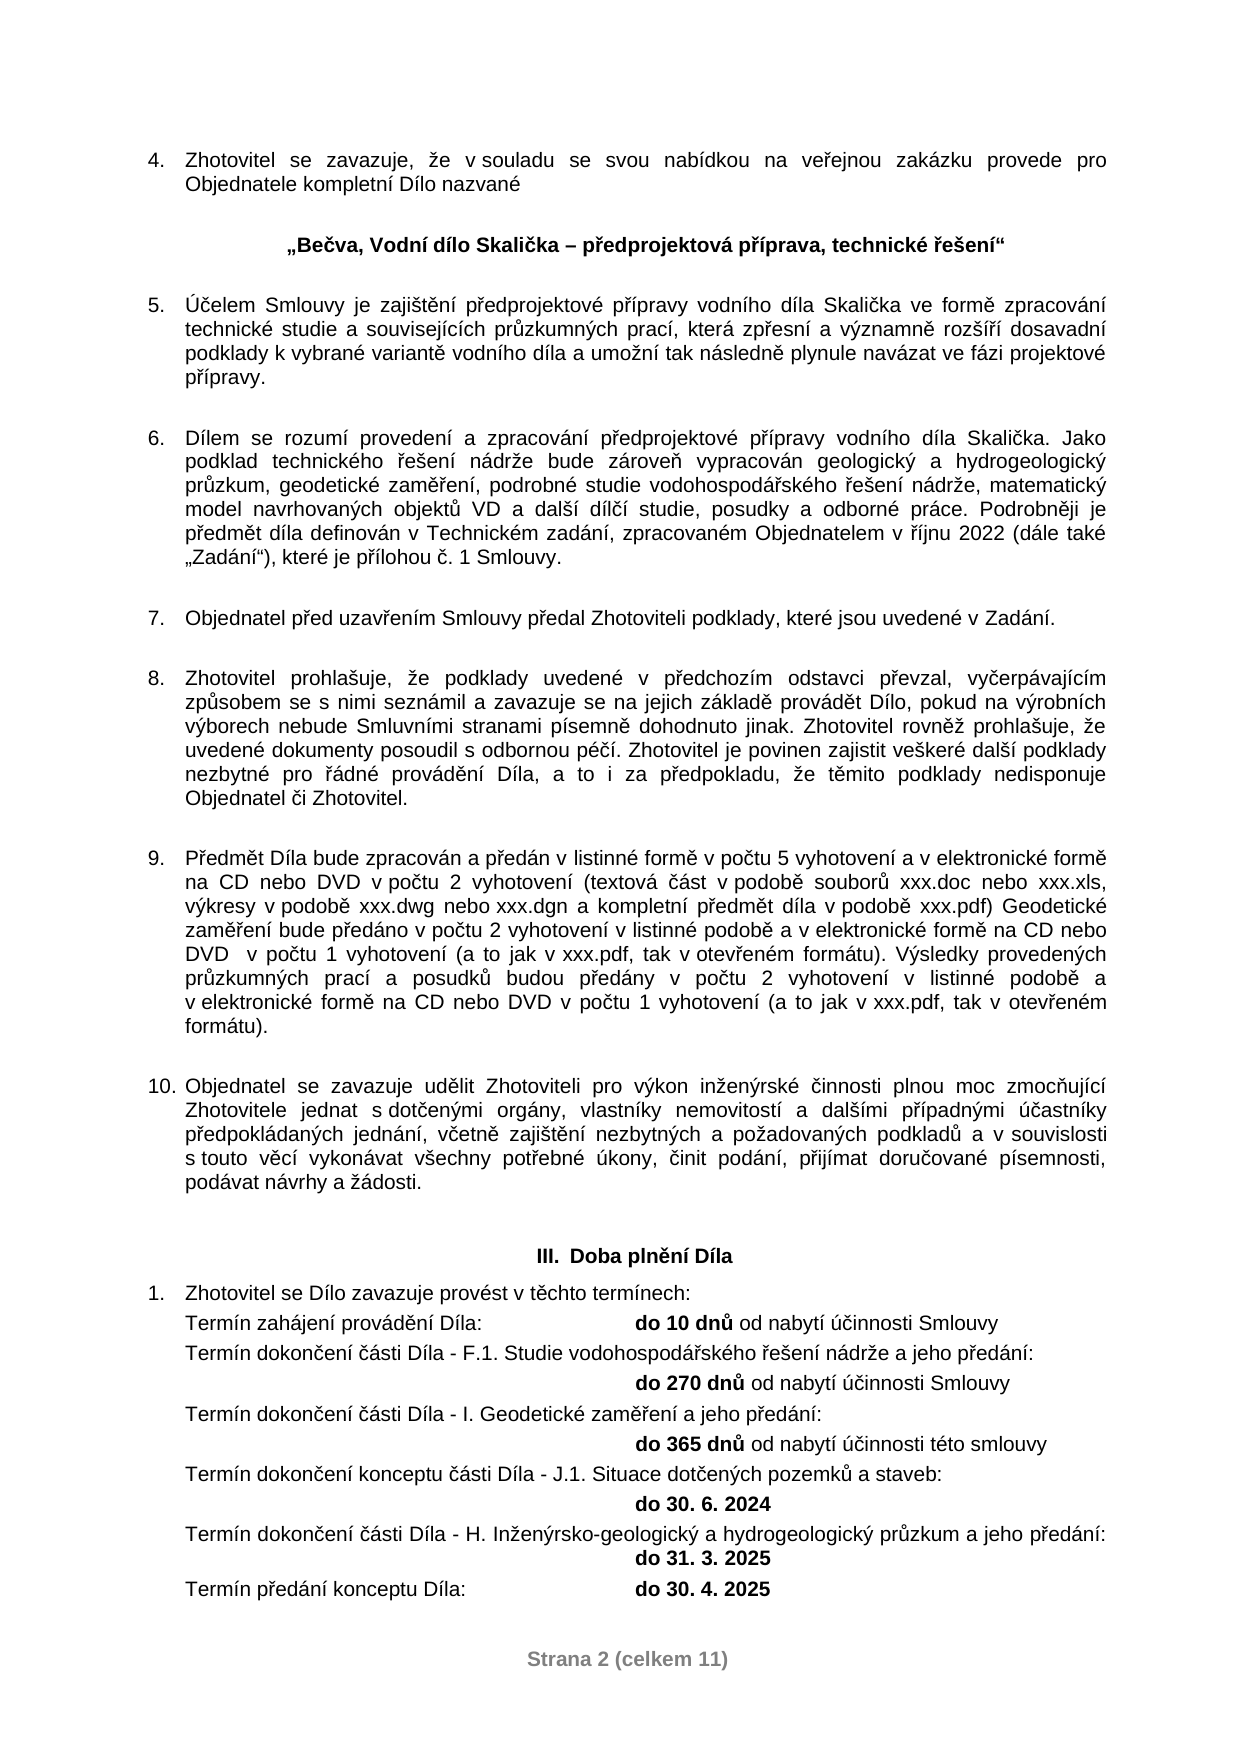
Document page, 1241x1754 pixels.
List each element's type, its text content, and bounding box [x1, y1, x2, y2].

list Dílem se rozumí provedení a zpracování předprojektové přípravy vodního díla Skalička. Jako podklad technického řešení nádrže bude zároveň vypracován geologický a hydrogeologický průzkum, geodetické zaměření, podrobné studie vodohospodářského řešení nádrže, matematický model navrhovaných objektů VD a další dílčí studie, posudky a odborné práce. Podrobněji je předmět díla definován v Technickém zadání, zpracovaném Objednatelem v říjnu 2022 (dále také „Zadání“), které je přílohou č. 1 Smlouvy. [148, 425, 1107, 569]
text Termín dokončení části Díla - I. Geodetické zaměření a jeho předání: [185, 1401, 1107, 1425]
text „Bečva, Vodní dílo Skalička – předprojektová příprava, technické řešení“ [185, 233, 1107, 257]
text Termín předání konceptu Díla: do 30. 4. 2025 [185, 1576, 1107, 1600]
text do 30. 6. 2024 [185, 1492, 1107, 1516]
text do 270 dnů od nabytí účinnosti Smlouvy [185, 1371, 1107, 1395]
list Doba plnění Díla [185, 1244, 1107, 1268]
text do 365 dnů od nabytí účinnosti této smlouvy [185, 1432, 1107, 1456]
list Předmět Díla bude zpracován a předán v listinné formě v počtu 5 vyhotovení a v elektronické formě na CD nebo DVD v počtu 2 vyhotovení (textová část v podobě souborů xxx.doc nebo xxx.xls, výkresy v podobě xxx.dwg nebo xxx.dgn a kompletní předmět díla v podobě xxx.pdf) Geodetické zaměření bude předáno v počtu 2 vyhotovení v listinné podobě a v elektronické formě na CD nebo DVD v počtu 1 vyhotovení (a to jak v xxx.pdf, tak v otevřeném formátu). Výsledky provedených průzkumných prací a posudků budou předány v počtu 2 vyhotovení v listinné podobě a v elektronické formě na CD nebo DVD v počtu 1 vyhotovení (a to jak v xxx.pdf, tak v otevřeném formátu). [148, 846, 1107, 1038]
list Účelem Smlouvy je zajištění předprojektové přípravy vodního díla Skalička ve formě zpracování technické studie a souvisejících průzkumných prací, která zpřesní a významně rozšíří dosavadní podklady k vybrané variantě vodního díla a umožní tak následně plynule navázat ve fázi projektové přípravy. [148, 293, 1107, 389]
text Termín zahájení provádění Díla: do 10 dnů od nabytí účinnosti Smlouvy [185, 1311, 1107, 1335]
list Zhotovitel se zavazuje, že v souladu se svou nabídkou na veřejnou zakázku provede pro Objednatele kompletní Dílo nazvané [148, 148, 1107, 196]
text Termín dokončení části Díla - F.1. Studie vodohospodářského řešení nádrže a jeho předání: [185, 1341, 1107, 1365]
list Objednatel před uzavřením Smlouvy předal Zhotoviteli podklady, které jsou uvedené v Zadání. [148, 606, 1107, 629]
list Zhotovitel se Dílo zavazuje provést v těchto termínech: [148, 1281, 1107, 1304]
text Termín dokončení konceptu části Díla - J.1. Situace dotčených pozemků a staveb: [185, 1462, 1107, 1486]
list Zhotovitel prohlašuje, že podklady uvedené v předchozím odstavci převzal, vyčerpávajícím způsobem se s nimi seznámil a zavazuje se na jejich základě provádět Dílo, pokud na výrobních výborech nebude Smluvními stranami písemně dohodnuto jinak. Zhotovitel rovněž prohlašuje, že uvedené dokumenty posoudil s odbornou péčí. Zhotovitel je povinen zajistit veškeré další podklady nezbytné pro řádné provádění Díla, a to i za předpokladu, že těmito podklady nedisponuje Objednatel či Zhotovitel. [148, 666, 1107, 810]
list Objednatel se zavazuje udělit Zhotoviteli pro výkon inženýrské činnosti plnou moc zmocňující Zhotovitele jednat s dotčenými orgány, vlastníky nemovitostí a dalšími případnými účastníky předpokládaných jednání, včetně zajištění nezbytných a požadovaných podkladů a v souvislosti s touto věcí vykonávat všechny potřebné úkony, činit podání, přijímat doručované písemnosti, podávat návrhy a žádosti. [148, 1074, 1107, 1194]
text Termín dokončení části Díla - H. Inženýrsko-geologický a hydrogeologický průzkum a jeho předání: do 31. 3. 2025 [185, 1522, 1107, 1570]
